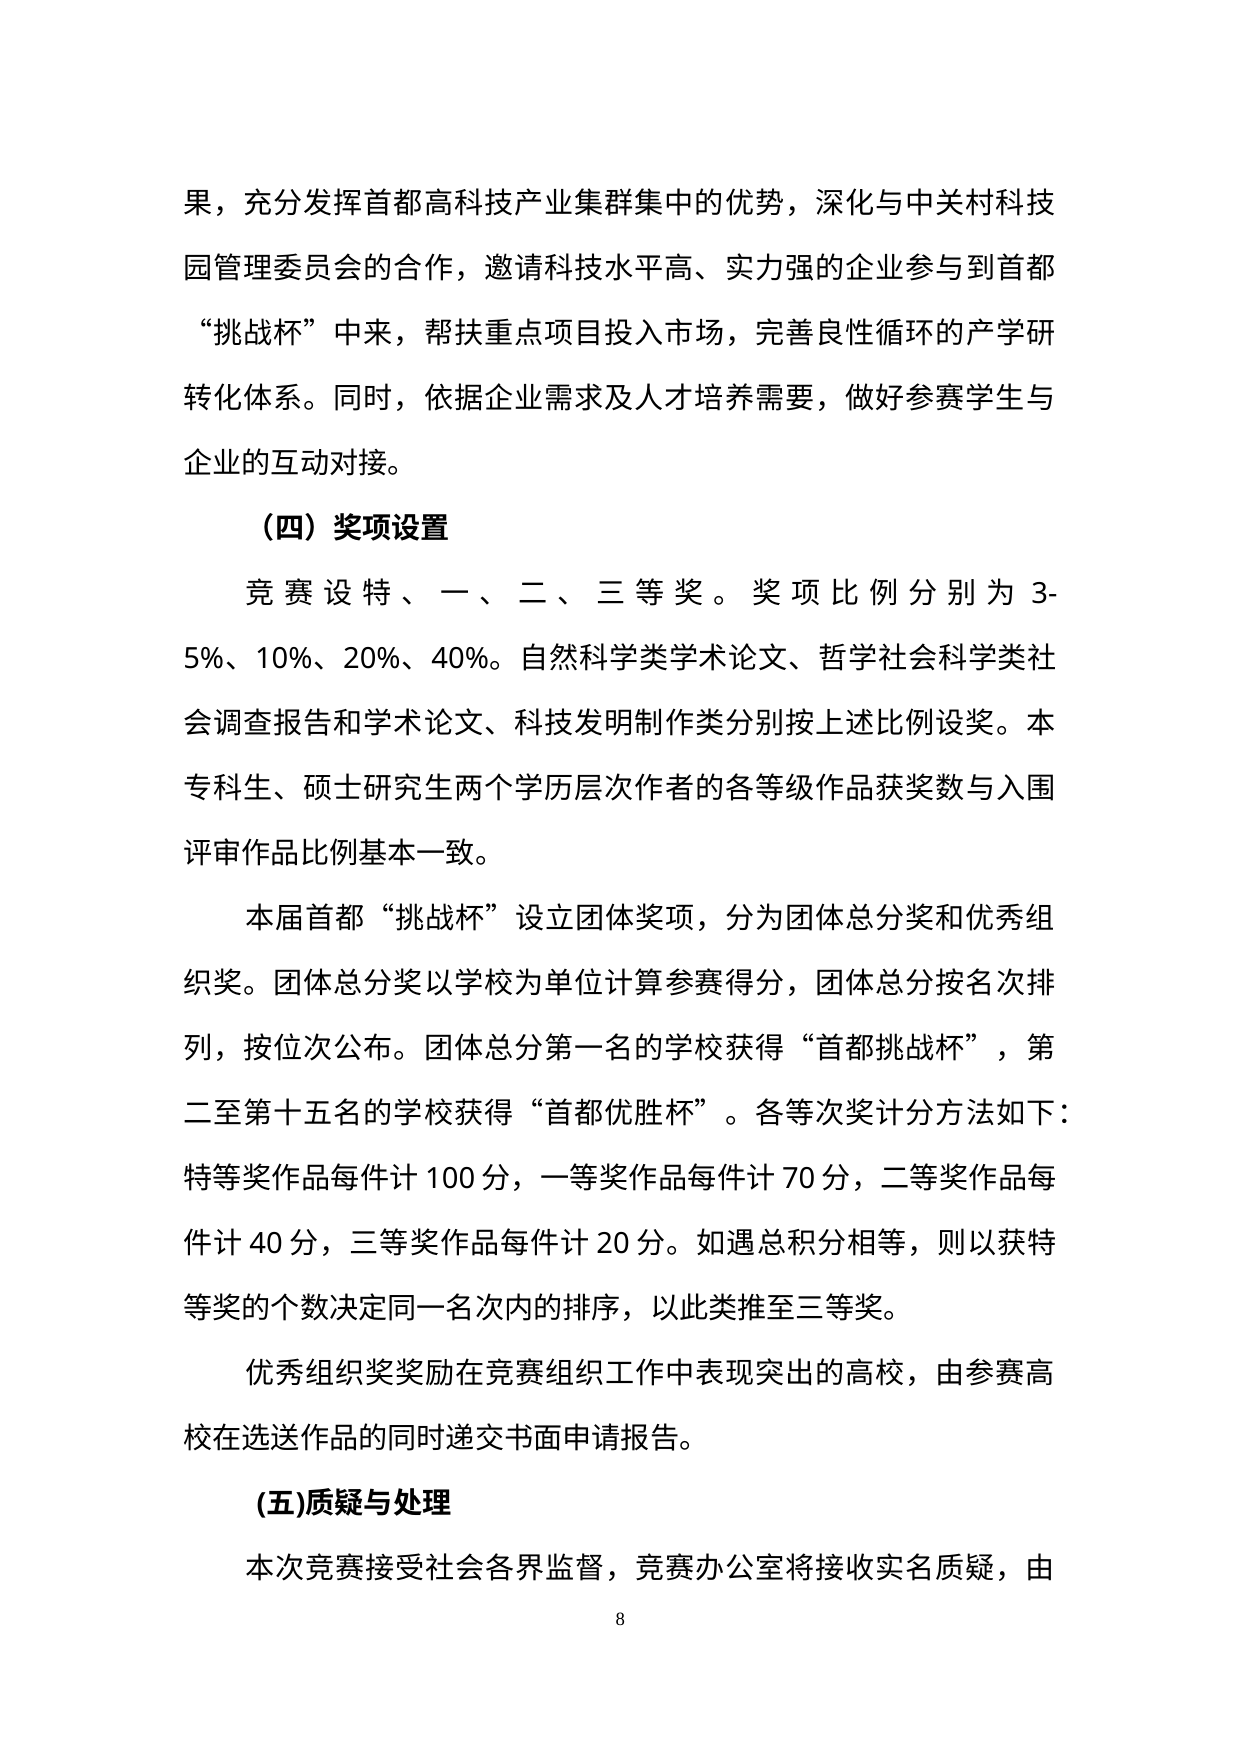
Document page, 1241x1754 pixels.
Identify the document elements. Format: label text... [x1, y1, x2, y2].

text 竞赛设特、一、二、三等奖。奖项比例分别为3-5%、10%、20%、40%。自然科学类学术论文、哲学社会科学类社会调查报告和学术论文、科技发明制作类分别按上述比例设奖。本专科生、硕士研究生两个学历层次作者的各等级作品获奖数与入围评审作品比例基本一致。 [183, 558, 1057, 883]
text （四）奖项设置 [183, 493, 1057, 558]
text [183, 1533, 1057, 1598]
text 本届首都“挑战杯”设立团体奖项，分为团体总分奖和优秀组织奖。团体总分奖以学校为单位计算参赛得分，团体总分按名次排列，按位次公布。团体总分第一名的学校获得“首都挑战杯”，第二至第十五名的学校获得“首都优胜杯”。各等次奖计分方法如下：特等奖作品每件计100分，一等奖作品每件计70分，二等奖作品每件计40分，三等奖作品每件计20分。如遇总积分相等，则以获特等奖的个数决定同一名次内的排序，以此类推至三等奖。 [183, 883, 1057, 1338]
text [183, 168, 1057, 493]
text (五)质疑与处理 [183, 1468, 1057, 1533]
text 优秀组织奖奖励在竞赛组织工作中表现突出的高校，由参赛高校在选送作品的同时递交书面申请报告。 [183, 1338, 1057, 1468]
